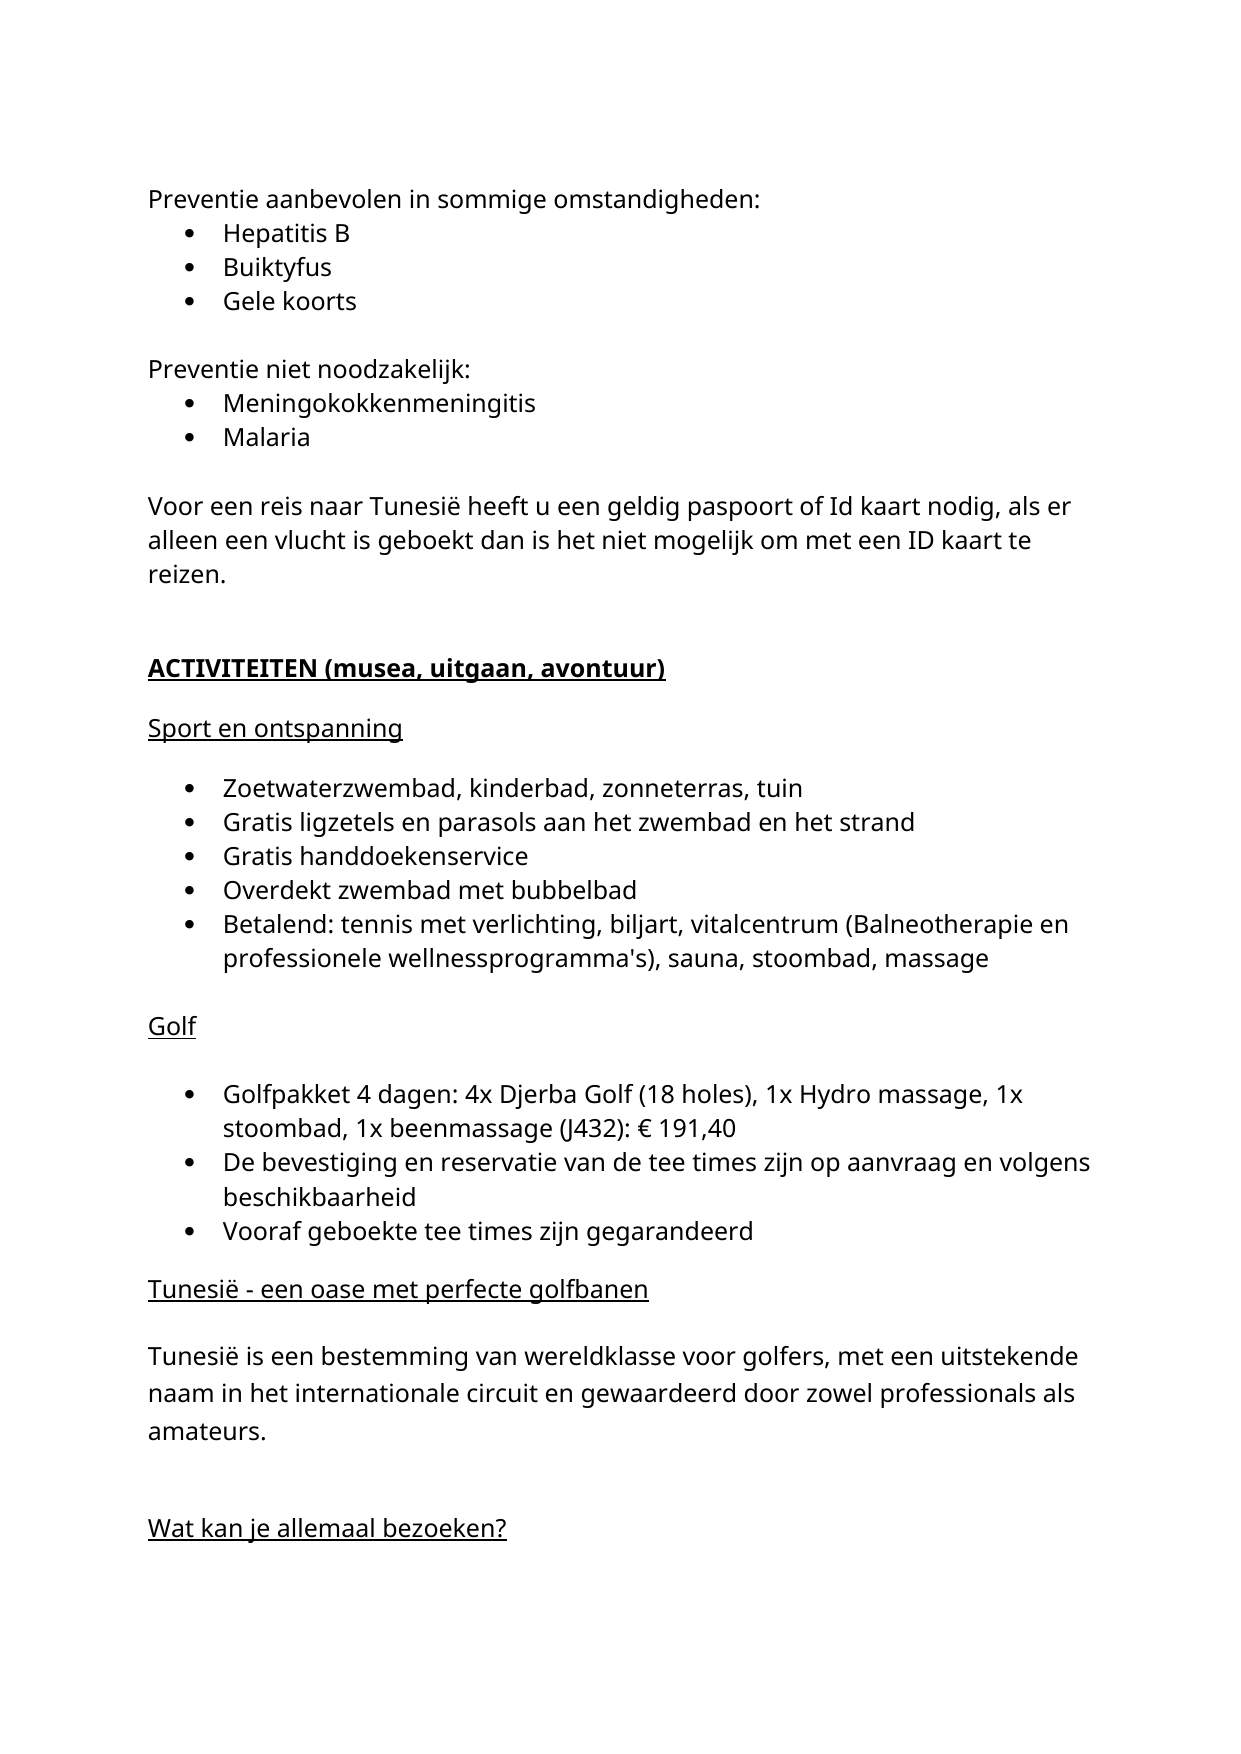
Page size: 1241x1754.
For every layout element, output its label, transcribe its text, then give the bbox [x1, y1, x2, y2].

text ACTIVITEITEN (musea, uitgaan, avontuur) [148, 650, 1093, 684]
text Voor een reis naar Tunesië heeft u een geldig paspoort of Id kaart nodig, als er alleen een vlucht is geboekt dan is het niet mogelijk om met een ID kaart te reizen. [148, 488, 1093, 590]
list Vooraf geboekte tee times zijn gegarandeerd [185, 1213, 1093, 1247]
list Hepatitis B [185, 216, 1093, 250]
list Gele koorts [185, 284, 1093, 318]
text Tunesië is een bestemming van wereldklasse voor golfers, met een uitstekende naam in het internationale circuit en gewaardeerd door zowel professionals als amateurs. [148, 1335, 1093, 1447]
list Overdekt zwembad met bubbelbad [185, 873, 1093, 907]
text Sport en ontspanning [148, 710, 1093, 744]
list Meningokokkenmeningitis [185, 386, 1093, 420]
text Preventie niet noodzakelijk: [148, 352, 1093, 386]
list Golfpakket 4 dagen: 4x Djerba Golf (18 holes), 1x Hydro massage, 1x stoombad, 1x beenmassage (J432): € 191,40 [185, 1077, 1093, 1145]
text Golf [148, 1009, 1093, 1043]
list Malaria [185, 420, 1093, 454]
list De bevestiging en reservatie van de tee times zijn op aanvraag en volgens beschikbaarheid [185, 1145, 1093, 1213]
text Preventie aanbevolen in sommige omstandigheden: [148, 182, 1093, 216]
list Gratis ligzetels en parasols aan het zwembad en het strand [185, 804, 1093, 838]
list Betalend: tennis met verlichting, biljart, vitalcentrum (Balneotherapie en professionele wellnessprogramma's), sauna, stoombad, massage [185, 907, 1093, 975]
list Gratis handdoekenservice [185, 838, 1093, 873]
text Wat kan je allemaal bezoeken? [148, 1511, 1093, 1544]
list Buiktyfus [185, 250, 1093, 284]
subtitle Tunesië - een oase met perfecte golfbanen [148, 1268, 1093, 1306]
list Zoetwaterzwembad, kinderbad, zonneterras, tuin [185, 770, 1093, 804]
